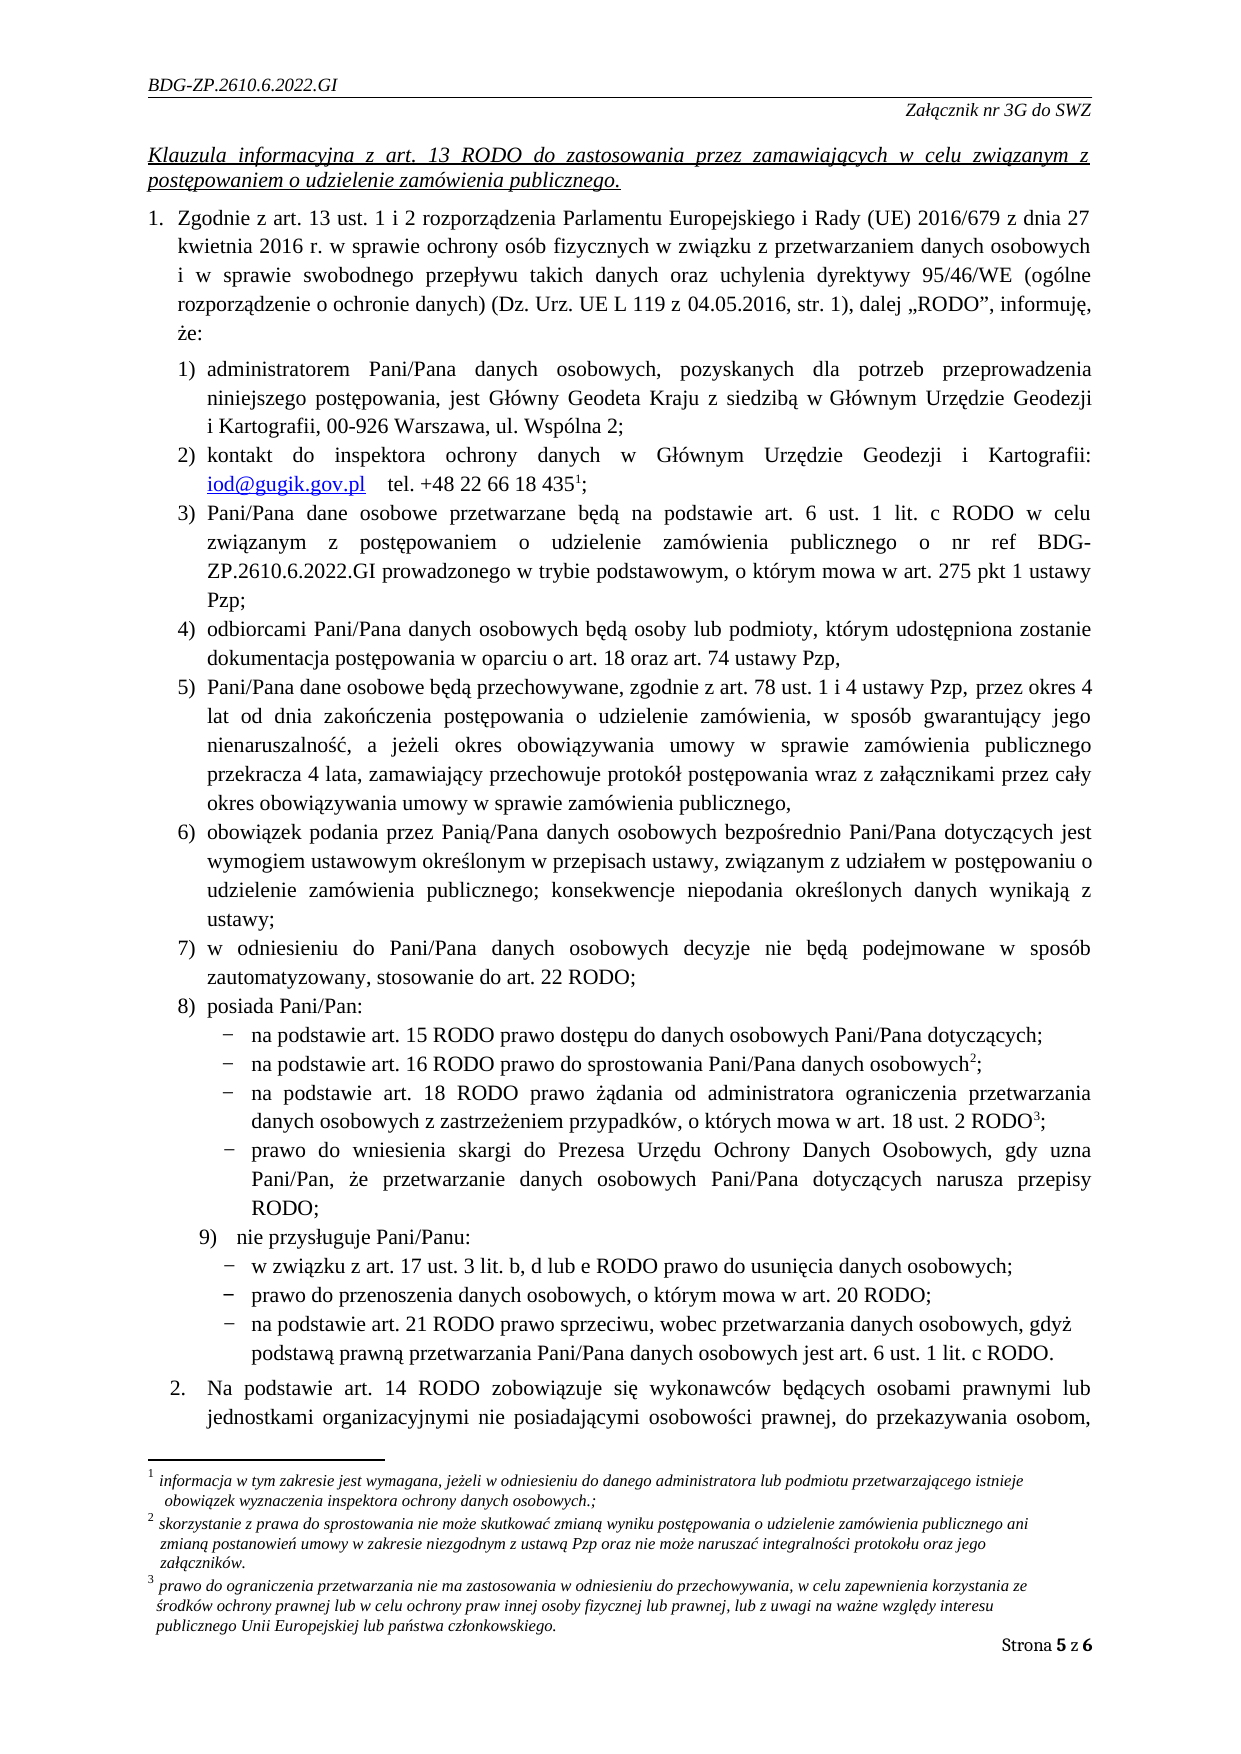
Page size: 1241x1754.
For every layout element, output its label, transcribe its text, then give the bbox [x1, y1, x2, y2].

list Zgodnie z art. 13 ust. 1 i 2 rozporządzenia Parlamentu Europejskiego i Rady (UE) 2016/679 z dnia 27 kwietnia 2016 r. w sprawie ochrony osób fizycznych w związku z przetwarzaniem danych osobowych i w sprawie swobodnego przepływu takich danych oraz uchylenia dyrektywy 95/46/WE (ogólne rozporządzenie o ochronie danych) (Dz. Urz. UE L 119 z 04.05.2016, str. 1), dalej „RODO”, informuję, że: [148, 204, 1092, 346]
list Pani/Pana dane osobowe przetwarzane będą na podstawie art. 6 ust. 1 lit. c RODO w celu związanym z postępowaniem o udzielenie zamówienia publicznego o nr ref BDG-ZP.2610.6.2022.GI prowadzonego w trybie podstawowym, o którym mowa w art. 275 pkt 1 ustawy Pzp; [177, 500, 1092, 612]
list administratorem Pani/Pana danych osobowych, pozyskanych dla potrzeb przeprowadzenia niniejszego postępowania, jest Główny Geodeta Kraju z siedzibą w Głównym Urzędzie Geodezji i Kartografii, 00-926 Warszawa, ul. Wspólna 2; [177, 356, 1092, 439]
text Klauzula informacyjna z art. 13 RODO do zastosowania przez zamawiających w celu związanym z postępowaniem o udzielenie zamówienia publicznego. [148, 142, 1092, 192]
list posiada Pani/Pan: [177, 993, 1092, 1018]
list na podstawie art. 21 RODO prawo sprzeciwu, wobec przetwarzania danych osobowych, gdyż podstawą prawną przetwarzania Pani/Pana danych osobowych jest art. 6 ust. 1 lit. c RODO. [222, 1311, 1092, 1365]
list na podstawie art. 15 RODO prawo dostępu do danych osobowych Pani/Pana dotyczących; [222, 1022, 1092, 1047]
list Pani/Pana dane osobowe będą przechowywane, zgodnie z art. 78 ust. 1 i 4 ustawy Pzp, przez okres 4 lat od dnia zakończenia postępowania o udzielenie zamówienia, w sposób gwarantujący jego nienaruszalność, a jeżeli okres obowiązywania umowy w sprawie zamówienia publicznego przekracza 4 lata, zamawiający przechowuje protokół postępowania wraz z załącznikami przez cały okres obowiązywania umowy w sprawie zamówienia publicznego, [177, 674, 1092, 815]
list w związku z art. 17 ust. 3 lit. b, d lub e RODO prawo do usunięcia danych osobowych; [222, 1253, 1092, 1278]
list na podstawie art. 16 RODO prawo do sprostowania Pani/Pana danych osobowych; [222, 1051, 1092, 1076]
list odbiorcami Pani/Pana danych osobowych będą osoby lub podmioty, którym udostępniona zostanie dokumentacja postępowania w oparciu o art. 18 oraz art. 74 ustawy Pzp, [177, 616, 1092, 670]
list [169, 1375, 1092, 1429]
list prawo do wniesienia skargi do Prezesa Urzędu Ochrony Danych Osobowych, gdy uzna Pani/Pan, że przetwarzanie danych osobowych Pani/Pana dotyczących narusza przepisy RODO; [222, 1137, 1092, 1221]
list obowiązek podania przez Panią/Pana danych osobowych bezpośrednio Pani/Pana dotyczących jest wymogiem ustawowym określonym w przepisach ustawy, związanym z udziałem w postępowaniu o udzielenie zamówienia publicznego; konsekwencje niepodania określonych danych wynikają z ustawy; [177, 819, 1092, 931]
list w odniesieniu do Pani/Pana danych osobowych decyzje nie będą podejmowane w sposób zautomatyzowany, stosowanie do art. 22 RODO; [177, 935, 1092, 989]
list kontakt do inspektora ochrony danych w Głównym Urzędzie Geodezji i Kartografii: iod@gugik.gov.pl tel. +48 22 66 18 435; [177, 442, 1092, 497]
list nie przysługuje Pani/Panu: [199, 1224, 1092, 1249]
list prawo do przenoszenia danych osobowych, o którym mowa w art. 20 RODO; [222, 1282, 1092, 1307]
list na podstawie art. 18 RODO prawo żądania od administratora ograniczenia przetwarzania danych osobowych z zastrzeżeniem przypadków, o których mowa w art. 18 ust. 2 RODO; [222, 1079, 1092, 1134]
